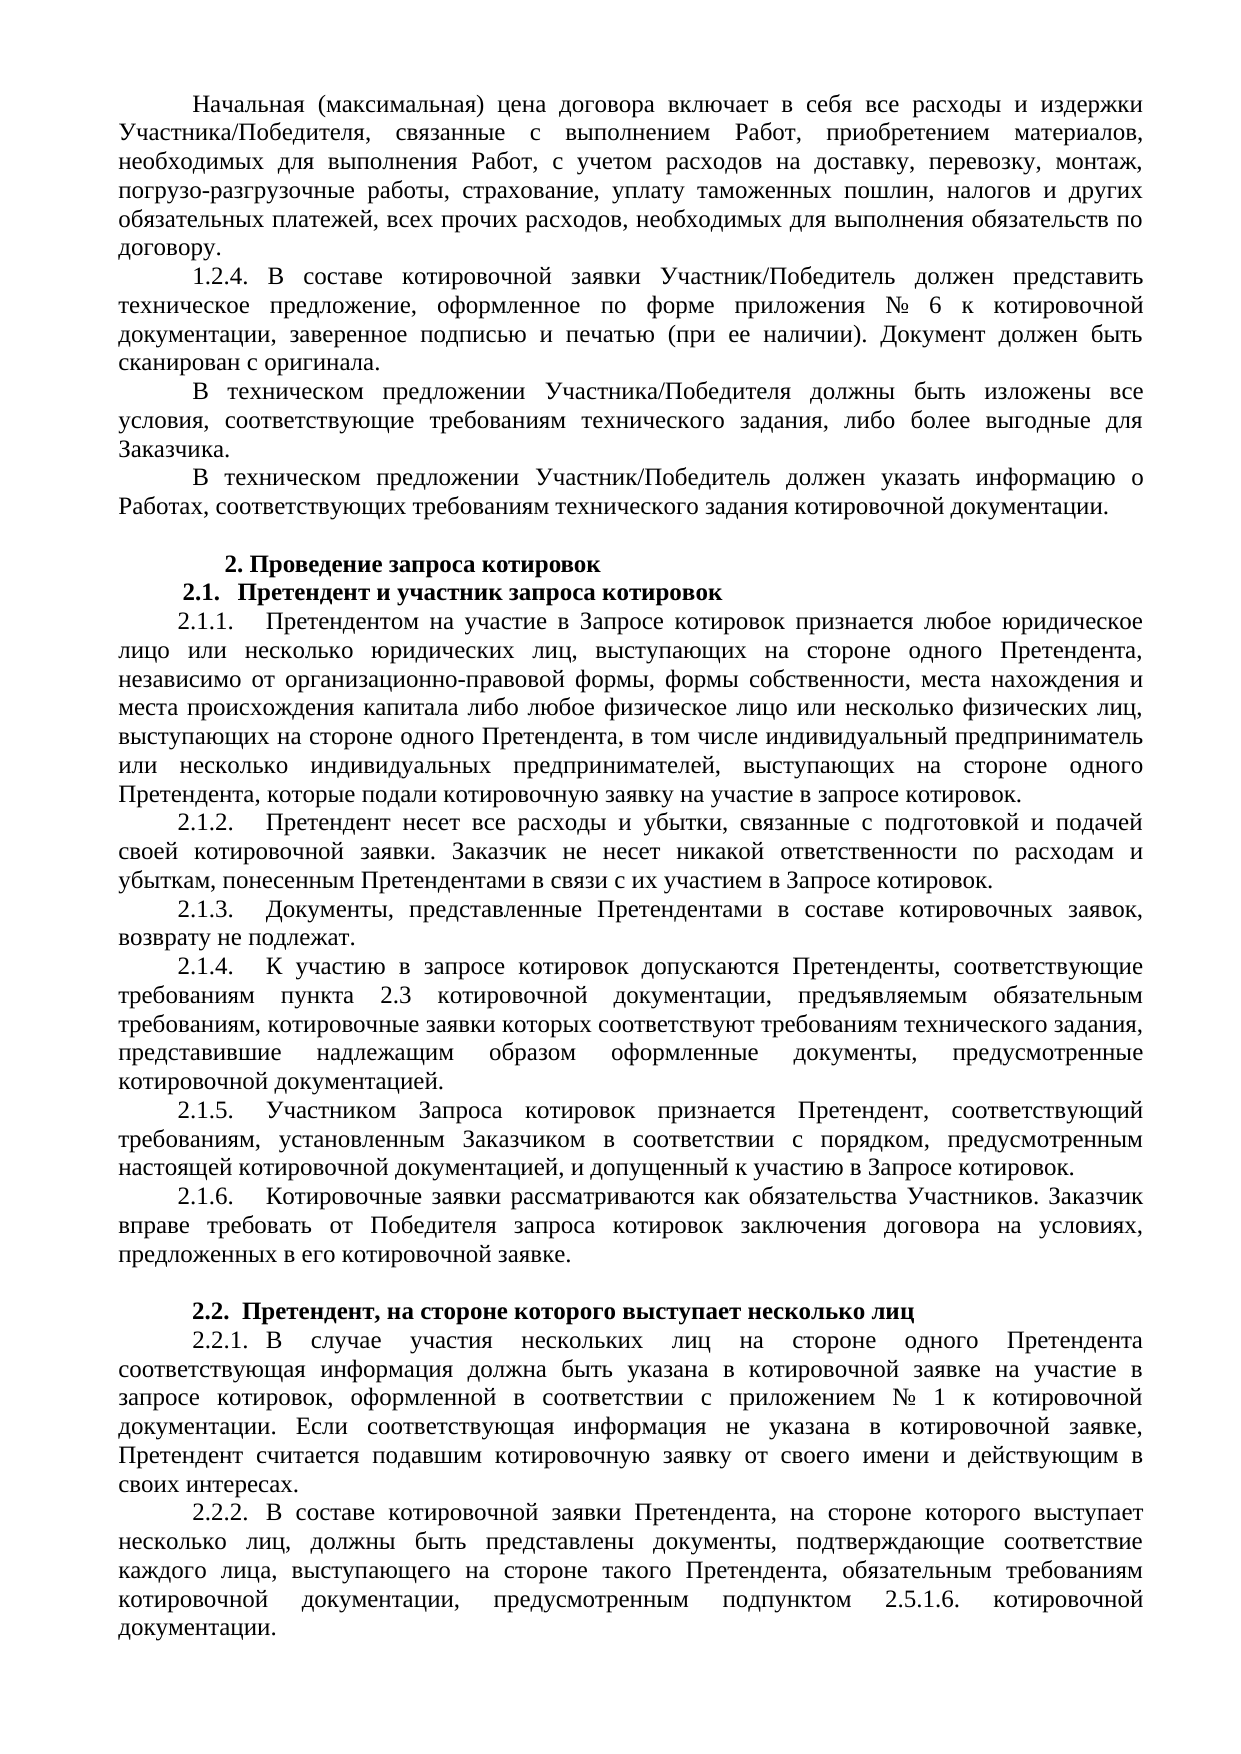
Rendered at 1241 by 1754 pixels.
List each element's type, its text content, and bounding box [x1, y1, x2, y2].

subtitle 2. Проведение запроса котировок [118, 549, 1144, 577]
subtitle 2.2. Претендент, на стороне которого выступает несколько лиц [118, 1296, 1144, 1325]
list Участником Запроса котировок признается Претендент, соответствующий требованиям, установленным Заказчиком в соответствии с порядком, предусмотренным настоящей котировочной документацией, и допущенный к участию в Запросе котировок. [118, 1095, 1144, 1181]
list К участию в запросе котировок допускаются Претенденты, соответствующие требованиям пункта 2.3 котировочной документации, предъявляемым обязательным требованиям, котировочные заявки которых соответствуют требованиям технического задания, представившие надлежащим образом оформленные документы, предусмотренные котировочной документацией. [118, 951, 1144, 1095]
list Претендентом на участие в Запросе котировок признается любое юридическое лицо или несколько юридических лиц, выступающих на стороне одного Претендента, независимо от организационно-правовой формы, формы собственности, места нахождения и места происхождения капитала либо любое физическое лицо или несколько физических лиц, выступающих на стороне одного Претендента, в том числе индивидуальный предприниматель или несколько индивидуальных предпринимателей, выступающих на стороне одного Претендента, которые подали котировочную заявку на участие в запросе котировок. [118, 606, 1144, 807]
subtitle Претендент и участник запроса котировок [182, 577, 1144, 606]
list Котировочные заявки рассматриваются как обязательства Участников. Заказчик вправе требовать от Победителя запроса котировок заключения договора на условиях, предложенных в его котировочной заявке. [118, 1181, 1144, 1267]
list Претендент несет все расходы и убытки, связанные с подготовкой и подачей своей котировочной заявки. Заказчик не несет никакой ответственности по расходам и убыткам, понесенным Претендентами в связи с их участием в Запросе котировок. [118, 807, 1144, 894]
list Документы, представленные Претендентами в составе котировочных заявок, возврату не подлежат. [118, 894, 1144, 951]
text Начальная (максимальная) цена договора включает в себя все расходы и издержки Участника/Победителя, связанные с выполнением Работ, приобретением материалов, необходимых для выполнения Работ, с учетом расходов на доставку, перевозку, монтаж, погрузо-разгрузочные работы, страхование, уплату таможенных пошлин, налогов и других обязательных платежей, всех прочих расходов, необходимых для выполнения обязательств по договору. [118, 89, 1144, 261]
list В случае участия нескольких лиц на стороне одного Претендента соответствующая информация должна быть указана в котировочной заявке на участие в запросе котировок, оформленной в соответствии с приложением № 1 к котировочной документации. Если соответствующая информация не указана в котировочной заявке, Претендент считается подавшим котировочную заявку от своего имени и действующим в своих интересах. [118, 1325, 1144, 1497]
text В техническом предложении Участника/Победителя должны быть изложены все условия, соответствующие требованиям технического задания, либо более выгодные для Заказчика. [118, 376, 1144, 462]
text В техническом предложении Участник/Победитель должен указать информацию о Работах, соответствующих требованиям технического задания котировочной документации. [118, 462, 1144, 520]
list В составе котировочной заявки Претендента, на стороне которого выступает несколько лиц, должны быть представлены документы, подтверждающие соответствие каждого лица, выступающего на стороне такого Претендента, обязательным требованиям котировочной документации, предусмотренным подпунктом 2.5.1.6. котировочной документации. [118, 1497, 1144, 1641]
text 1.2.4. В составе котировочной заявки Участник/Победитель должен представить техническое предложение, оформленное по форме приложения № 6 к котировочной документации, заверенное подписью и печатью (при ее наличии). Документ должен быть сканирован с оригинала. [118, 261, 1144, 376]
